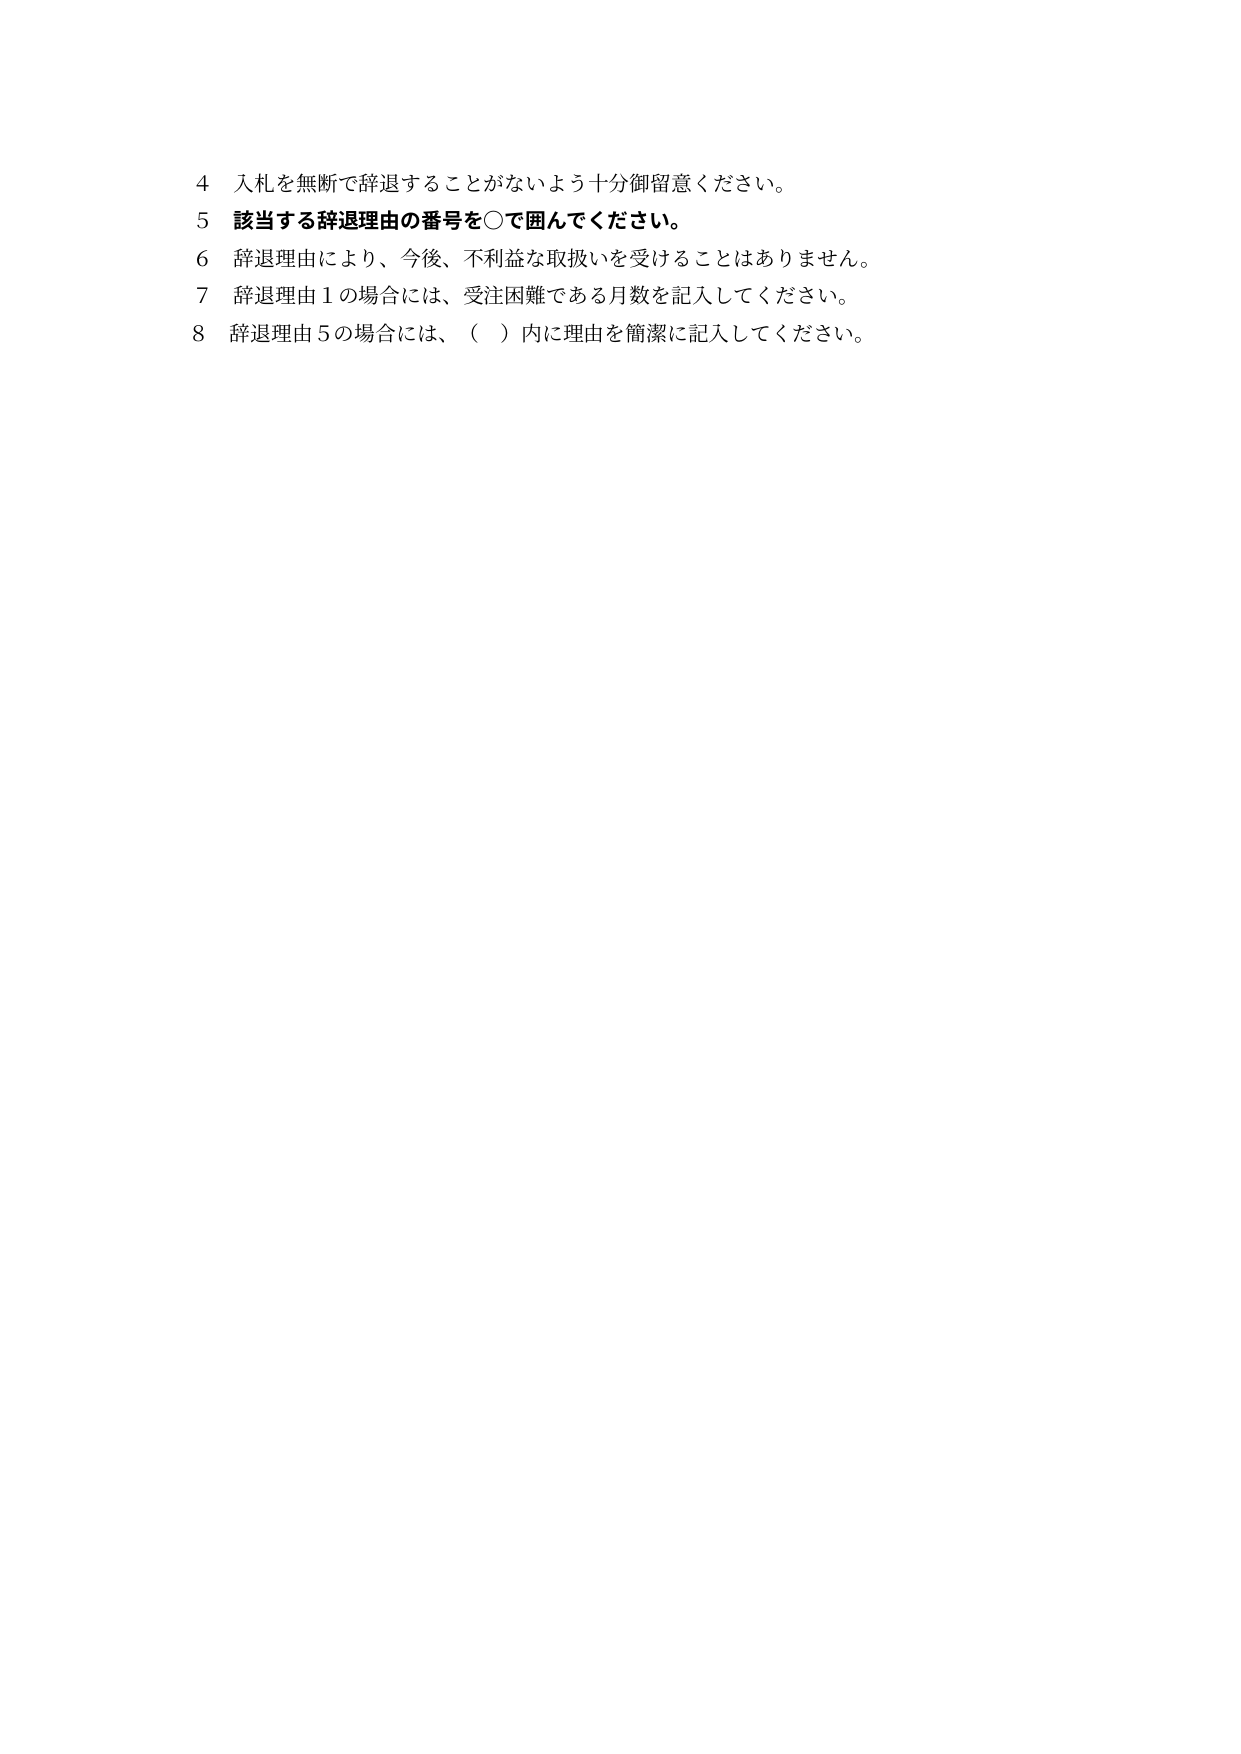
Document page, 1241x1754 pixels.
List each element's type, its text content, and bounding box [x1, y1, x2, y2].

text ８ 辞退理由５の場合には、（ ）内に理由を簡潔に記入してください。 [136, 313, 1116, 351]
text ７ 辞退理由１の場合には、受注困難である月数を記入してください。 [171, 276, 1116, 313]
text ６ 辞退理由により、今後、不利益な取扱いを受けることはありません。 [171, 238, 1116, 276]
text ４ 入札を無断で辞退することがないよう十分御留意ください。 [171, 163, 1097, 201]
text ５ 該当する辞退理由の番号を○で囲んでください。 [171, 201, 1116, 238]
